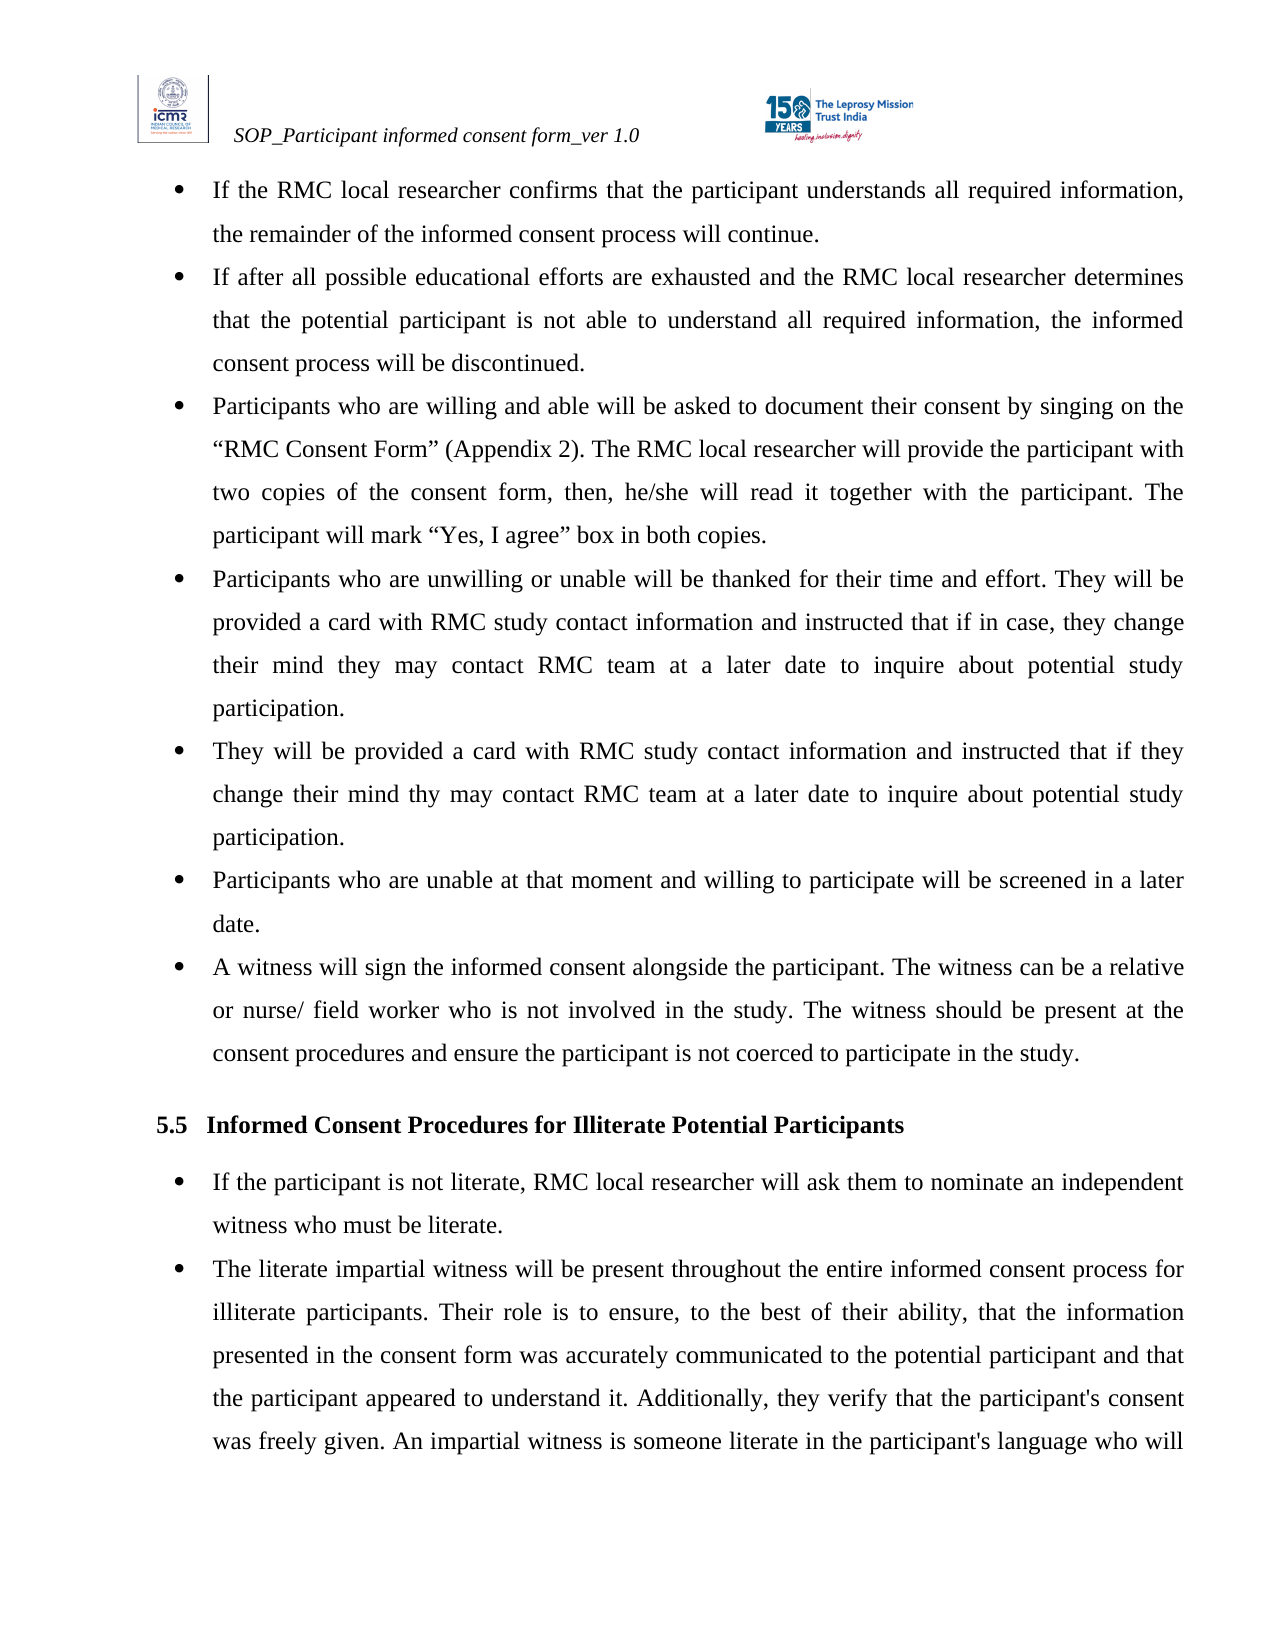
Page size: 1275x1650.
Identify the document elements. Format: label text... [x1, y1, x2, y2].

list Participants who are unwilling or unable will be thanked for their time and effort. They will be provided a card with RMC study contact information and instructed that if in case, they change their mind they may contact RMC team at a later date to inquire about potential study participation. [175, 564, 1185, 722]
list Participants who are unable at that moment and willing to participate will be screened in a later date. [175, 866, 1185, 937]
list They will be provided a card with RMC study contact information and instructed that if they change their mind thy may contact RMC team at a later date to inquire about potential study participation. [175, 736, 1185, 851]
list Informed Consent Procedures for Illiterate Potential Participants [156, 1110, 1185, 1139]
list If the participant is not literate, RMC local researcher will ask them to nominate an independent witness who must be literate. [175, 1167, 1185, 1239]
picture [764, 88, 914, 143]
list A witness will sign the informed consent alongside the participant. The witness can be a relative or nurse/ field worker who is not involved in the study. The witness should be present at the consent procedures and ensure the participant is not coerced to participate in the study. [175, 952, 1185, 1067]
picture [137, 75, 209, 143]
list If after all possible educational efforts are exhausted and the RMC local researcher determines that the potential participant is not able to understand all required information, the informed consent process will be discontinued. [175, 262, 1185, 377]
list Participants who are willing and able will be asked to document their consent by singing on the “RMC Consent Form” (Appendix 2). The RMC local researcher will provide the participant with two copies of the consent form, then, he/she will read it together with the participant. The participant will mark “Yes, I agree” box in both copies. [175, 391, 1185, 549]
list If the RMC local researcher confirms that the participant understands all required information, the remainder of the informed consent process will continue. [175, 176, 1185, 247]
